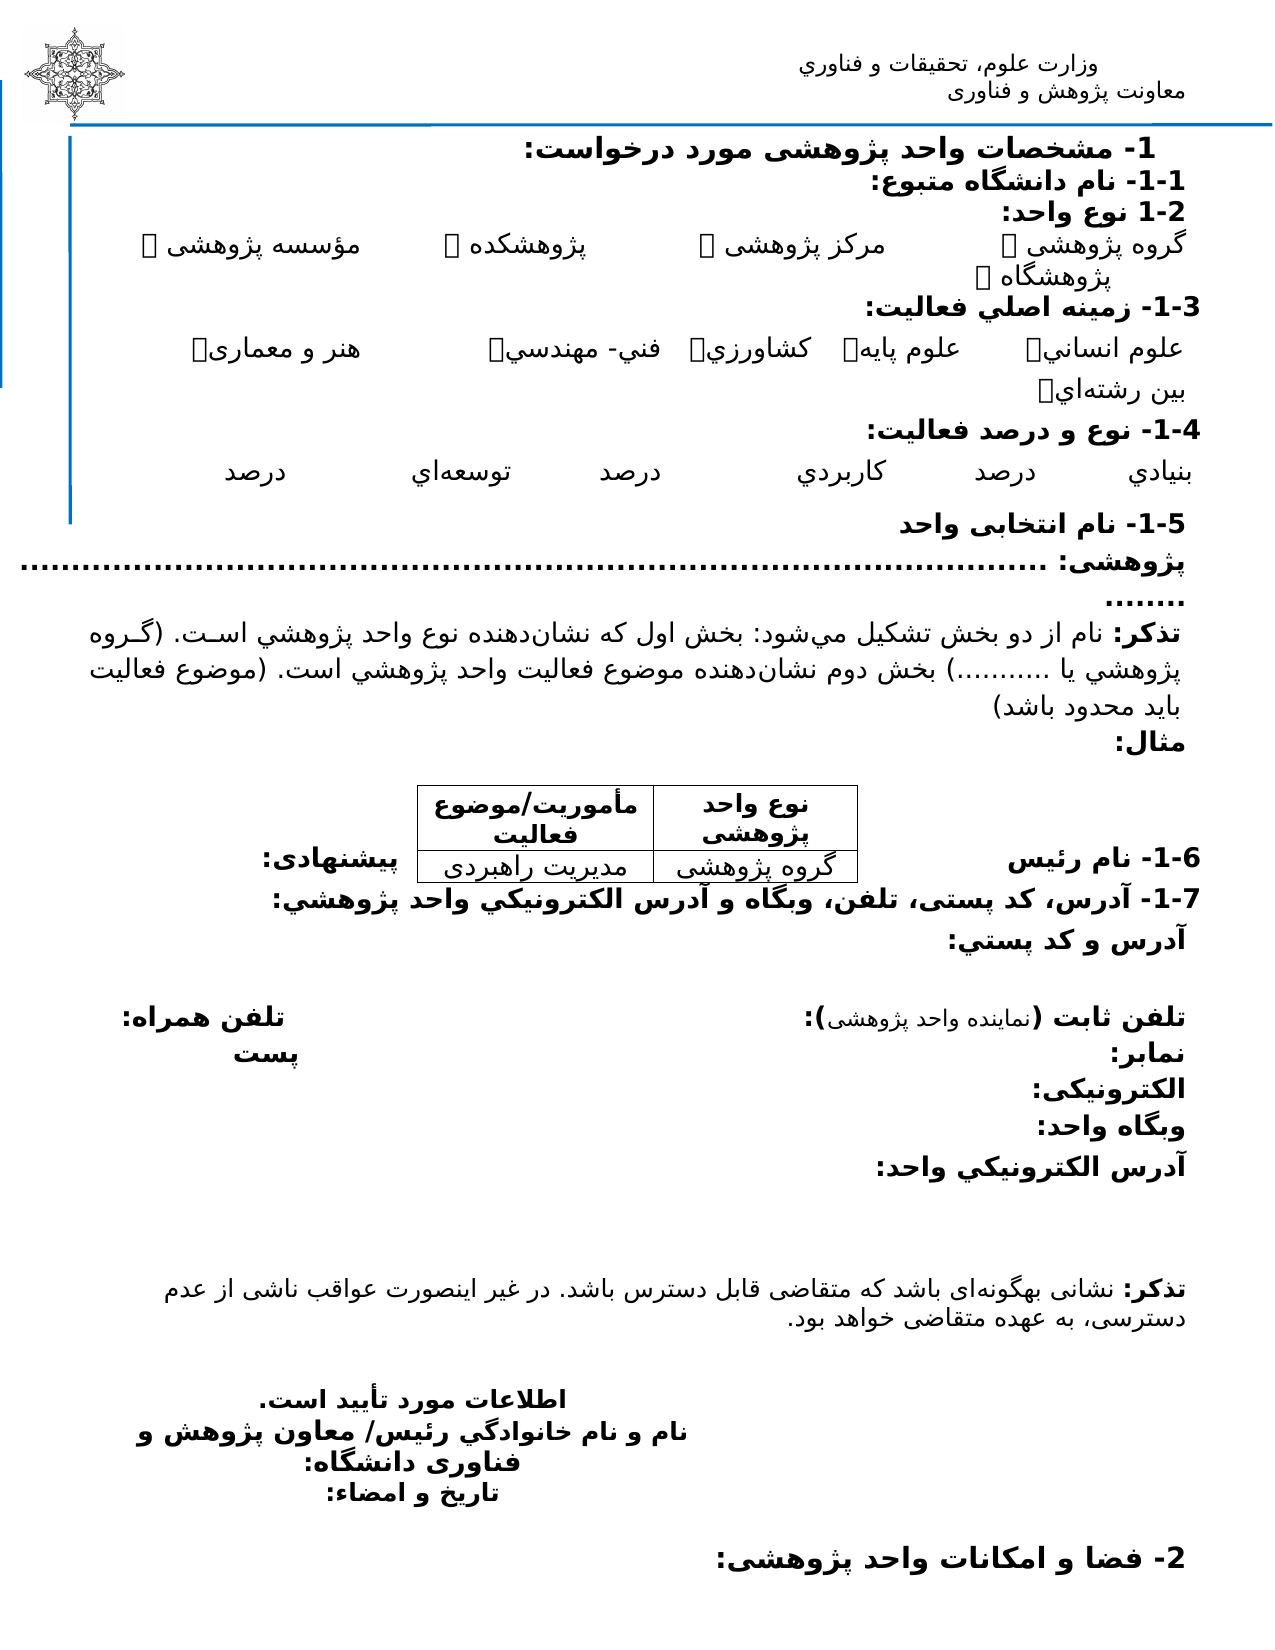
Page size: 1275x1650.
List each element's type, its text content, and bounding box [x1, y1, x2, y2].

text تذکر: نام از دو بخش تشکيل مي‌شود: بخش اول که نشان‌دهنده نوع واحد پژوهشي است. (گروه پژوهشي يا ...........) بخش دوم نشان‌دهنده موضوع فعاليت واحد پژوهشي است. (موضوع فعالیت باید محدود باشد) [89, 617, 1181, 721]
table_header مأموریت/موضوع فعالیت [418, 786, 653, 849]
table_cell گروه پژوهشی [654, 851, 857, 882]
text نام و نام خانوادگي رئیس/ معاون پژوهش و فناوری دانشگاه: [89, 1415, 736, 1478]
text بنيادي درصد كاربردي درصد توسعه‌اي درصد [89, 455, 1201, 487]
text نمابر: پست الکترونیکی: [89, 1038, 1186, 1105]
text 1-6- نام رئیس پیشنهادی: [858, 843, 1201, 874]
picture [21, 25, 126, 122]
text 1-5- نام انتخابی واحد پژوهشی: ............................................................................................................ [14, 509, 1186, 613]
text 1-2 نوع واحد: [89, 197, 1186, 228]
text 1-4- نوع و درصد فعاليت: [89, 414, 1201, 446]
text اطلاعات مورد تأیید است. [89, 1386, 736, 1415]
text تذکر: نشانی بهگونه‌ای باشد که متقاضی قابل دسترس باشد. در غیر اینصورت عواقب ناشی از عدم دسترسی، به عهده متقاضی خواهد بود. [89, 1274, 1186, 1333]
text 2- فضا و امکانات واحد پژوهشی: [89, 1542, 1186, 1576]
text 1-1- نام دانشگاه متبوع: [89, 165, 1186, 197]
text تاریخ و امضاء: [89, 1478, 736, 1507]
table_header نوع واحد پژوهشی [654, 786, 857, 849]
text آدرس الكترونيكي واحد: [89, 1151, 1186, 1183]
text تلفن ثابت (نماینده واحد پژوهشی): تلفن همراه: [89, 1001, 1186, 1033]
text 1-7- آدرس، کد پستی، تلفن، وبگاه و آدرس الكترونيكي واحد پژوهشي: [89, 884, 1201, 915]
text وبگاه واحد: [89, 1110, 1186, 1142]
text گروه پژوهشی مركز پژوهشی پژوهشكده مؤسسه پژوهشی پژوهشگاه [89, 228, 1186, 291]
text 1- مشخصات واحد پژوهشی مورد درخواست: [89, 131, 1157, 165]
text آدرس و كد پستي: [89, 925, 1186, 956]
text علوم انساني علوم پايه كشاورزي فني- مهندسي هنر و معماری بین رشته‌اي [89, 332, 1201, 405]
table_cell مدیریت راهبردی [418, 851, 653, 882]
text مثال: [89, 726, 1186, 758]
text 1-3- زمينه‌ اصلي فعاليت: [89, 291, 1201, 323]
text 1-6- نام رئیس پیشنهادی: [89, 843, 417, 874]
